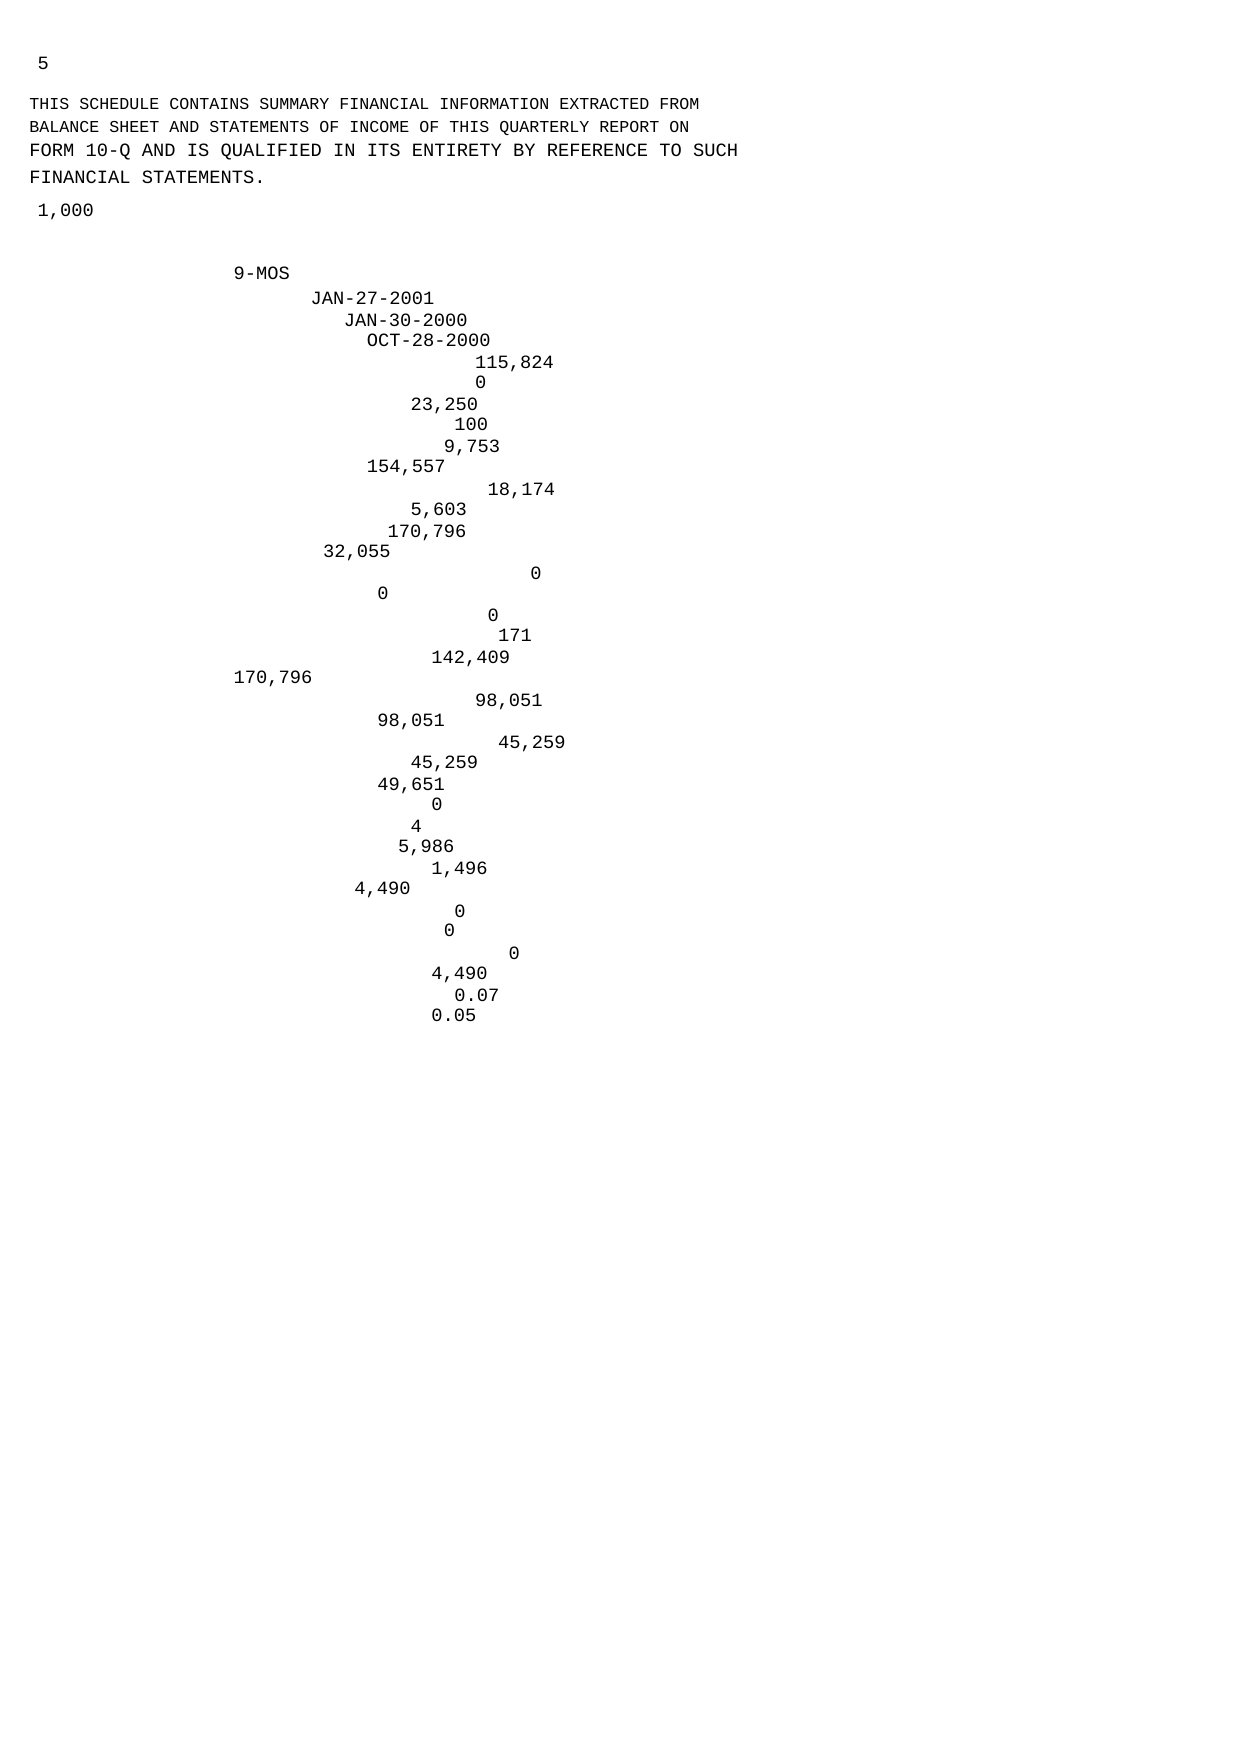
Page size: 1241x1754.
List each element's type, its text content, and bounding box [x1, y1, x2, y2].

text 18,174 [487, 478, 1090, 499]
text 142,409 [431, 647, 1090, 668]
text 0 [508, 942, 1090, 963]
text JAN-30-2000 [344, 310, 1090, 331]
text 23,250 [410, 394, 1090, 415]
text 1,496 [431, 858, 1090, 879]
text 170,796 [387, 521, 1090, 542]
text 32,055 [323, 542, 1090, 563]
text 4,490 [431, 963, 1090, 985]
text 49,651 [377, 774, 1090, 795]
text 9-MOS [233, 264, 1090, 285]
text 115,824 [475, 352, 1090, 373]
text 0 [454, 900, 1090, 921]
text 170,796 [233, 668, 1090, 689]
text 4,490 [354, 879, 1090, 900]
text OCT-28-2000 [367, 331, 1090, 352]
text 0 [29, 563, 1042, 584]
text 5,603 [410, 499, 1090, 521]
text 1,000 [37, 201, 1090, 222]
text 45,259 [498, 732, 1090, 752]
text 0 [475, 373, 1090, 394]
text 98,051 [377, 710, 1090, 732]
text 0 [444, 921, 1090, 942]
text 0 [431, 795, 1090, 816]
text 0.07 [454, 985, 1090, 1006]
text 9,753 [444, 436, 1090, 457]
text FORM 10-Q AND IS QUALIFIED IN ITS ENTIRETY BY REFERENCE TO SUCH FINANCIAL STATEMENTS. [29, 141, 830, 189]
text 171 [498, 626, 1090, 647]
text 0 [377, 584, 1090, 605]
text 45,259 [410, 752, 1090, 774]
text 0 [487, 605, 1090, 626]
text 154,557 [367, 457, 1090, 478]
text 5,986 [398, 837, 1090, 858]
text JAN-27-2001 [310, 288, 1090, 310]
text 4 [410, 816, 1090, 837]
text 5 [37, 54, 1090, 75]
text THIS SCHEDULE CONTAINS SUMMARY FINANCIAL INFORMATION EXTRACTED FROM BALANCE SHEET AND STATEMENTS OF INCOME OF THIS QUARTERLY REPORT ON [29, 96, 765, 137]
text 0.05 [431, 1006, 1090, 1027]
text 98,051 [475, 689, 1090, 710]
text 100 [454, 415, 1090, 436]
